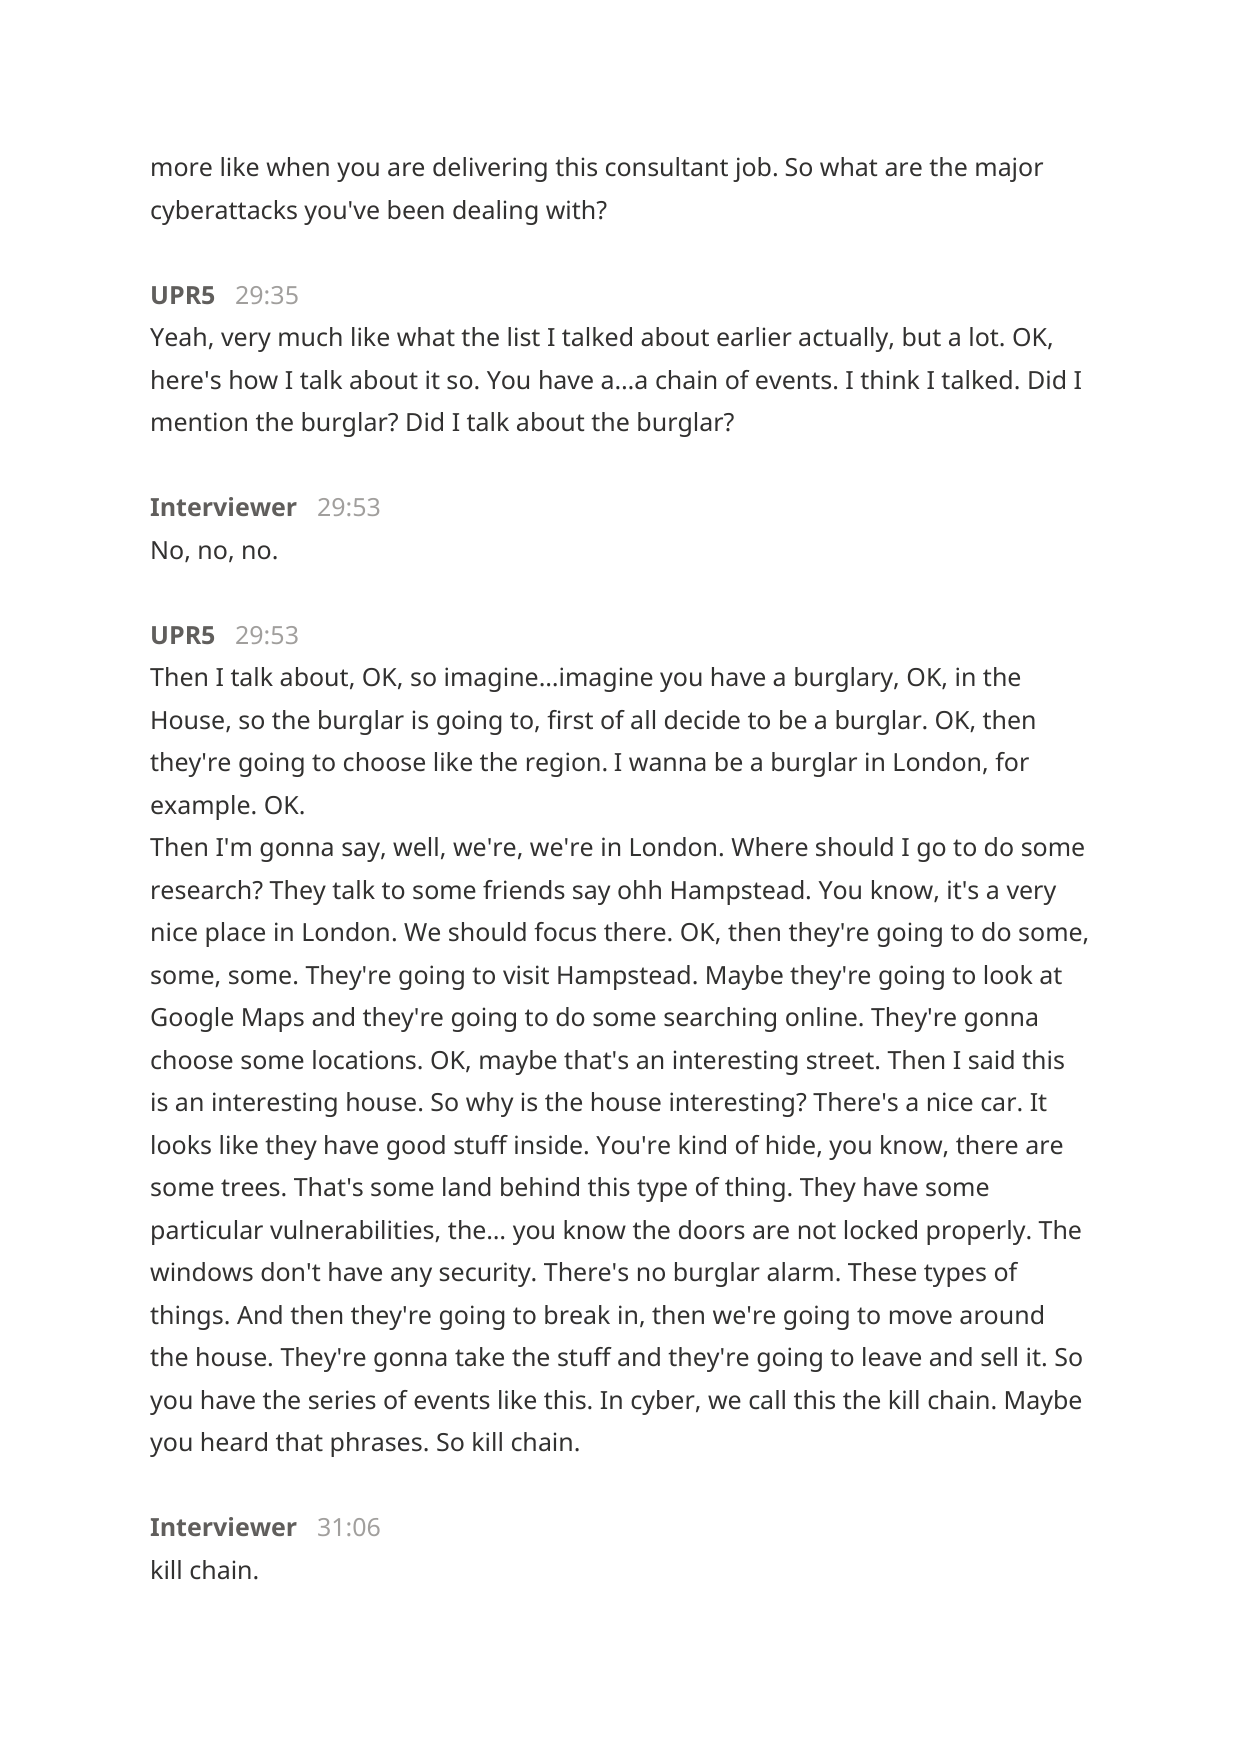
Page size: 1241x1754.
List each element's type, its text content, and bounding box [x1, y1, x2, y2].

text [150, 150, 1090, 227]
text Interviewer 29:53 No, no, no. [150, 447, 1090, 567]
text Interviewer 31:06 kill chain. [150, 1467, 1090, 1587]
text UPR5 29:35 Yeah, very much like what the list I talked about earlier actually, but a lot. OK, here's how I talk about it so. You have a…a chain of events. I think I talked. Did I mention the burglar? Did I talk about the burglar? [150, 235, 1090, 439]
text UPR5 29:53 Then I talk about, OK, so imagine…imagine you have a burglary, OK, in the House, so the burglar is going to, first of all decide to be a burglar. OK, then they're going to choose like the region. I wanna be a burglar in London, for example. OK. Then I'm gonna say, well, we're, we're in London. Where should I go to do some research? They talk to some friends say ohh Hampstead. You know, it's a very nice place in London. We should focus there. OK, then they're going to do some, some, some. They're going to visit Hampstead. Maybe they're going to look at Google Maps and they're going to do some searching online. They're gonna choose some locations. OK, maybe that's an interesting street. Then I said this is an interesting house. So why is the house interesting? There's a nice car. It looks like they have good stuff inside. You're kind of hide, you know, there are some trees. That's some land behind this type of thing. They have some particular vulnerabilities, the… you know the doors are not locked properly. The windows don't have any security. There's no burglar alarm. These types of things. And then they're going to break in, then we're going to move around the house. They're gonna take the stuff and they're going to leave and sell it. So you have the series of events like this. In cyber, we call this the kill chain. Maybe you heard that phrases. So kill chain. [150, 575, 1090, 1459]
